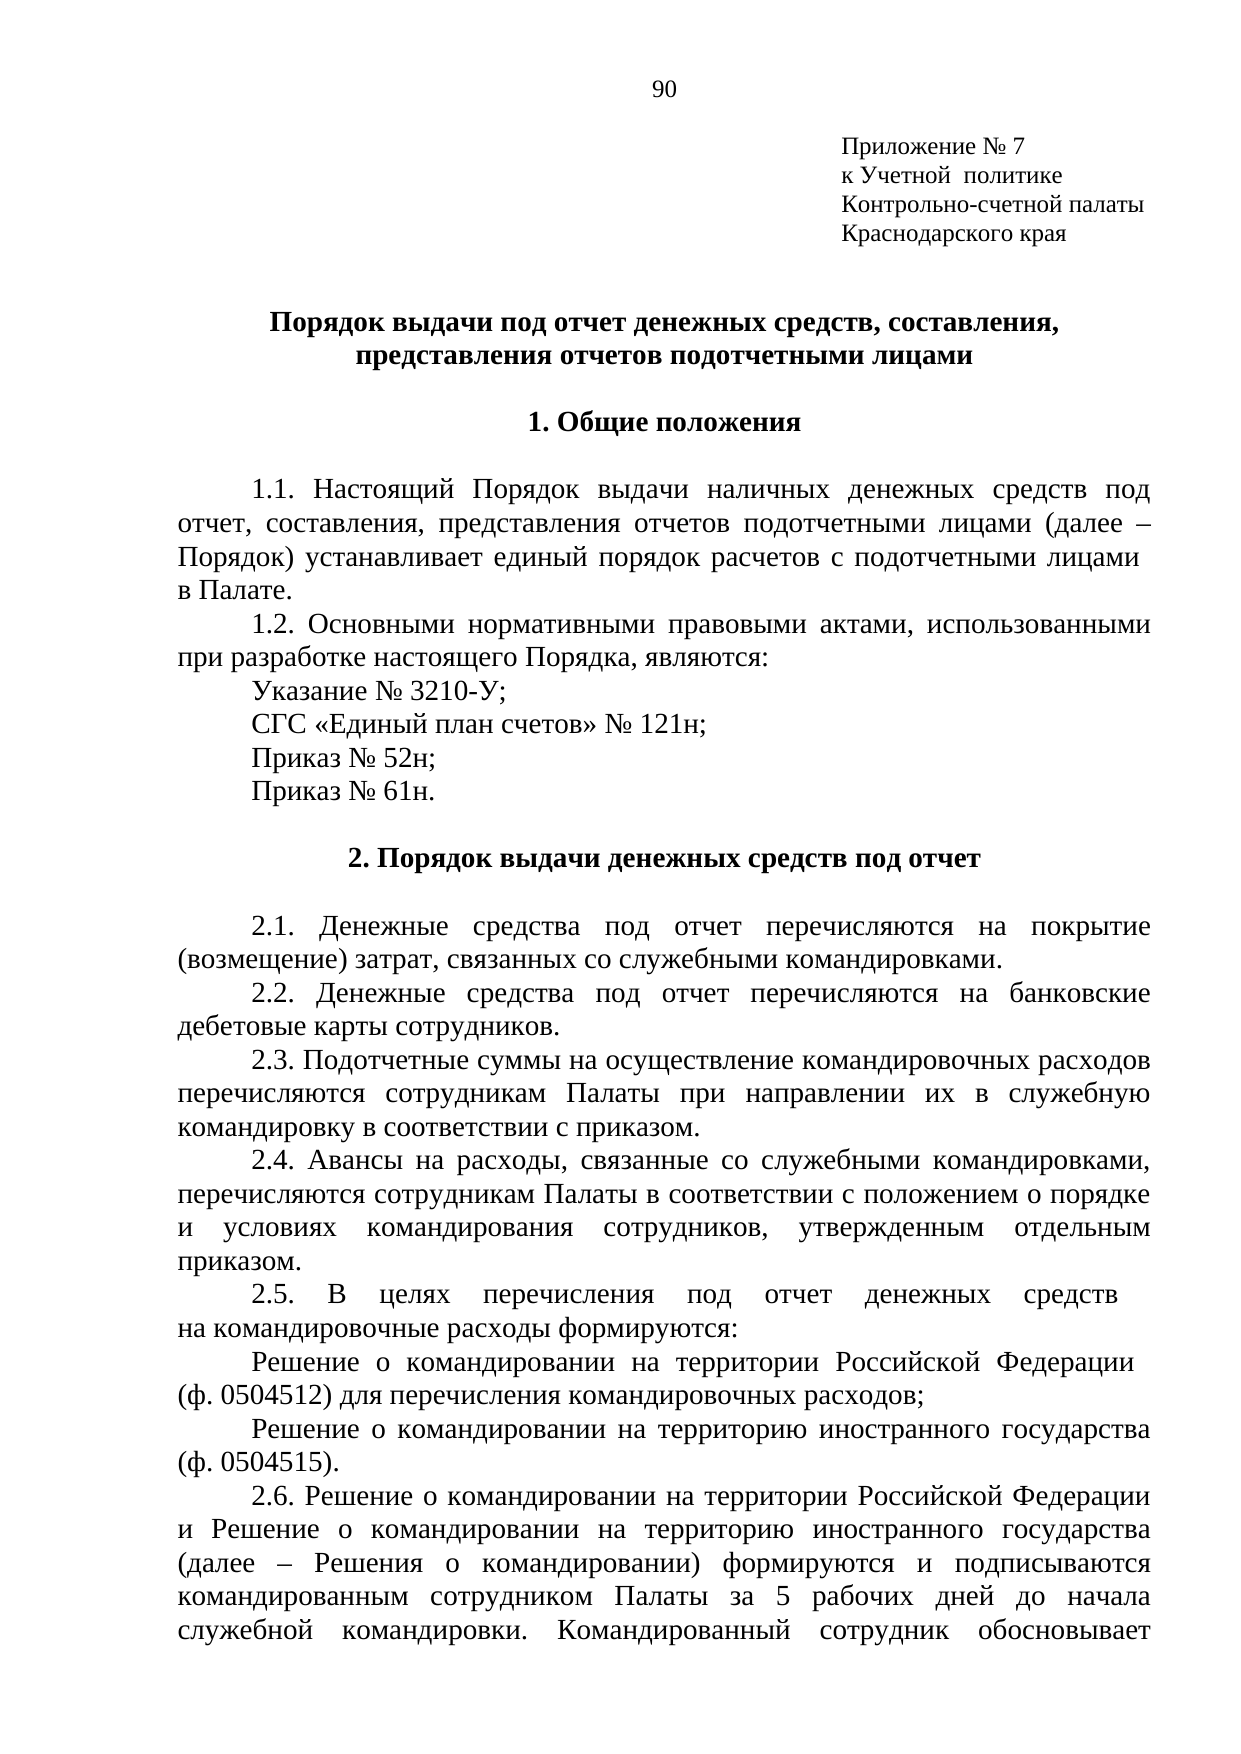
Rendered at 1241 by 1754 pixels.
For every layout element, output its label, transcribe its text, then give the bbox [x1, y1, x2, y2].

text 2.4. Авансы на расходы, связанные со служебными командировками, перечисляются сотрудникам Палаты в соответствии с положением о порядке и условиях командирования сотрудников, утвержденным отдельным приказом. [177, 1142, 1152, 1277]
text Решение о командировании на территории Российской Федерации (ф. 0504512) для перечисления командировочных расходов; [177, 1344, 1152, 1411]
text 2. Порядок выдачи денежных средств под отчет [177, 841, 1152, 874]
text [177, 1478, 1152, 1646]
text Решение о командировании на территорию иностранного государства (ф. 0504515). [177, 1411, 1152, 1478]
text Указание № 3210-У; [177, 673, 1152, 706]
text СГС «Единый план счетов» № 121н; [177, 706, 1152, 740]
text Приказ № 61н. [177, 773, 1152, 807]
text к Учетной политике [546, 160, 1152, 189]
text 2.5. В целях перечисления под отчет денежных средств на командировочные расходы формируются: [177, 1277, 1152, 1344]
text Приложение № 7 [546, 131, 1152, 160]
text 2.2. Денежные средства под отчет перечисляются на банковские дебетовые карты сотрудников. [177, 975, 1152, 1042]
text Приказ № 52н; [177, 740, 1152, 773]
text 1.1. Настоящий Порядок выдачи наличных денежных средств под отчет, составления, представления отчетов подотчетными лицами (далее – Порядок) устанавливает единый порядок расчетов с подотчетными лицами в Палате. [177, 472, 1152, 606]
text Краснодарского края [693, 218, 1152, 246]
text 2.1. Денежные средства под отчет перечисляются на покрытие (возмещение) затрат, связанных со служебными командировками. [177, 908, 1152, 975]
text Порядок выдачи под отчет денежных средств, составления, представления отчетов подотчетными лицами [177, 304, 1152, 371]
text Контрольно-счетной палаты [693, 189, 1152, 218]
text 1.2. Основными нормативными правовыми актами, использованными при разработке настоящего Порядка, являются: [177, 606, 1152, 673]
text 1. Общие положения [177, 404, 1152, 438]
text 2.3. Подотчетные суммы на осуществление командировочных расходов перечисляются сотрудникам Палаты при направлении их в служебную командировку в соответствии с приказом. [177, 1042, 1152, 1142]
